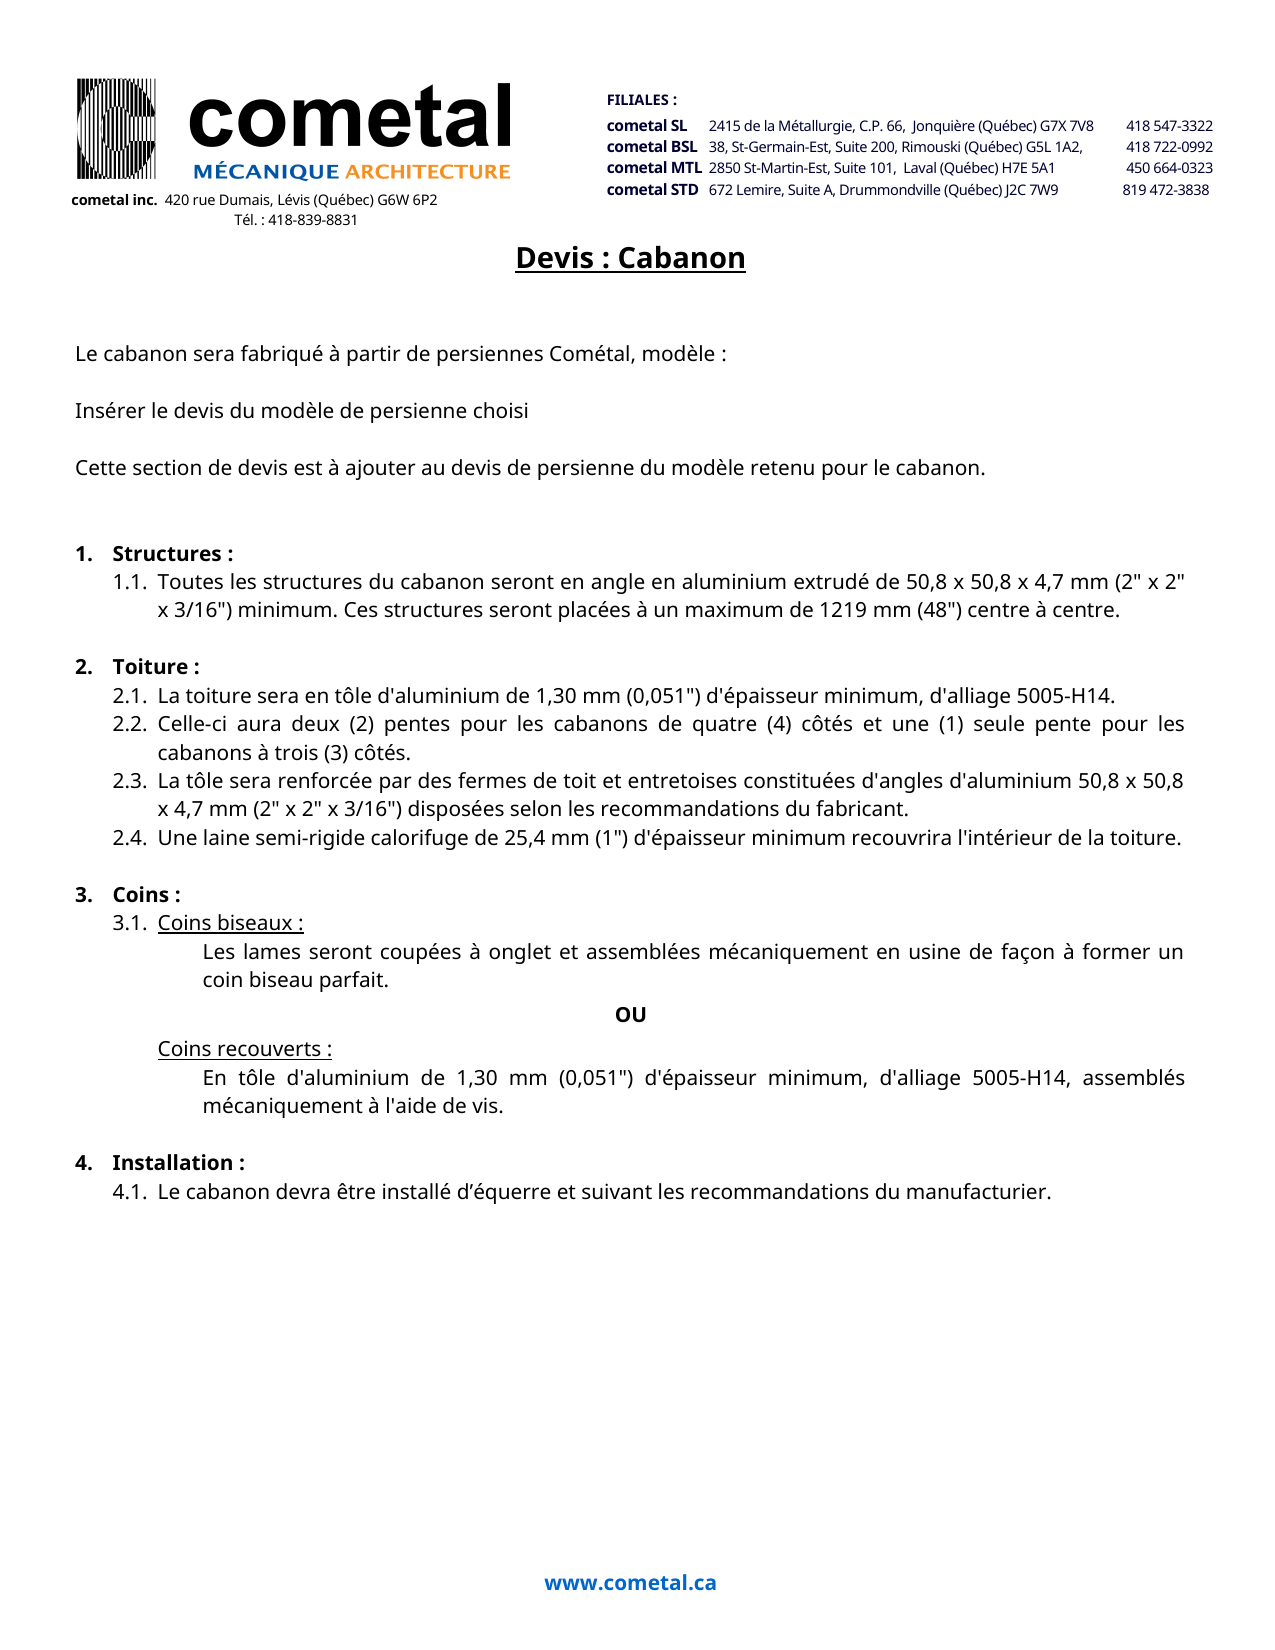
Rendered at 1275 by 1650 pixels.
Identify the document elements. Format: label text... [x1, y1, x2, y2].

picture [71, 60, 519, 191]
list Toutes les structures du cabanon seront en angle en aluminium extrudé de 50,8 x 50,8 x 4,7 mm (2" x 2" x 3/16") minimum. Ces structures seront placées à un maximum de 1219 mm (48") centre à centre. [112, 567, 1186, 624]
list Coins biseaux : [112, 908, 1186, 937]
text Les lames seront coupées à onglet et assemblées mécaniquement en usine de façon à former un coin biseau parfait. [202, 937, 1186, 994]
text Coins recouverts : [157, 1034, 1186, 1063]
list Coins : [75, 880, 1186, 908]
text Devis : Cabanon [75, 110, 1186, 277]
list Une laine semi-rigide calorifuge de 25,4 mm (1") d'épaisseur minimum recouvrira l'intérieur de la toiture. [112, 823, 1186, 851]
text En tôle d'aluminium de 1,30 mm (0,051") d'épaisseur minimum, d'alliage 5005-H14, assemblés mécaniquement à l'aide de vis. [202, 1063, 1186, 1120]
list Installation : [75, 1148, 1186, 1177]
text OU [75, 1000, 1186, 1028]
text Le cabanon sera fabriqué à partir de persiennes Cométal, modèle : [75, 339, 1186, 368]
text Insérer le devis du modèle de persienne choisi [75, 396, 1186, 425]
list La toiture sera en tôle d'aluminium de 1,30 mm (0,051") d'épaisseur minimum, d'alliage 5005-H14. [112, 681, 1186, 709]
text Cette section de devis est à ajouter au devis de persienne du modèle retenu pour le cabanon. [75, 453, 1186, 482]
list Toiture : [75, 652, 1186, 681]
list Structures : [75, 539, 1186, 567]
list Celle-ci aura deux (2) pentes pour les cabanons de quatre (4) côtés et une (1) seule pente pour les cabanons à trois (3) côtés. [112, 709, 1186, 766]
list Le cabanon devra être installé d’équerre et suivant les recommandations du manufacturier. [112, 1177, 1186, 1205]
list La tôle sera renforcée par des fermes de toit et entretoises constituées d'angles d'aluminium 50,8 x 50,8 x 4,7 mm (2" x 2" x 3/16") disposées selon les recommandations du fabricant. [112, 766, 1186, 823]
